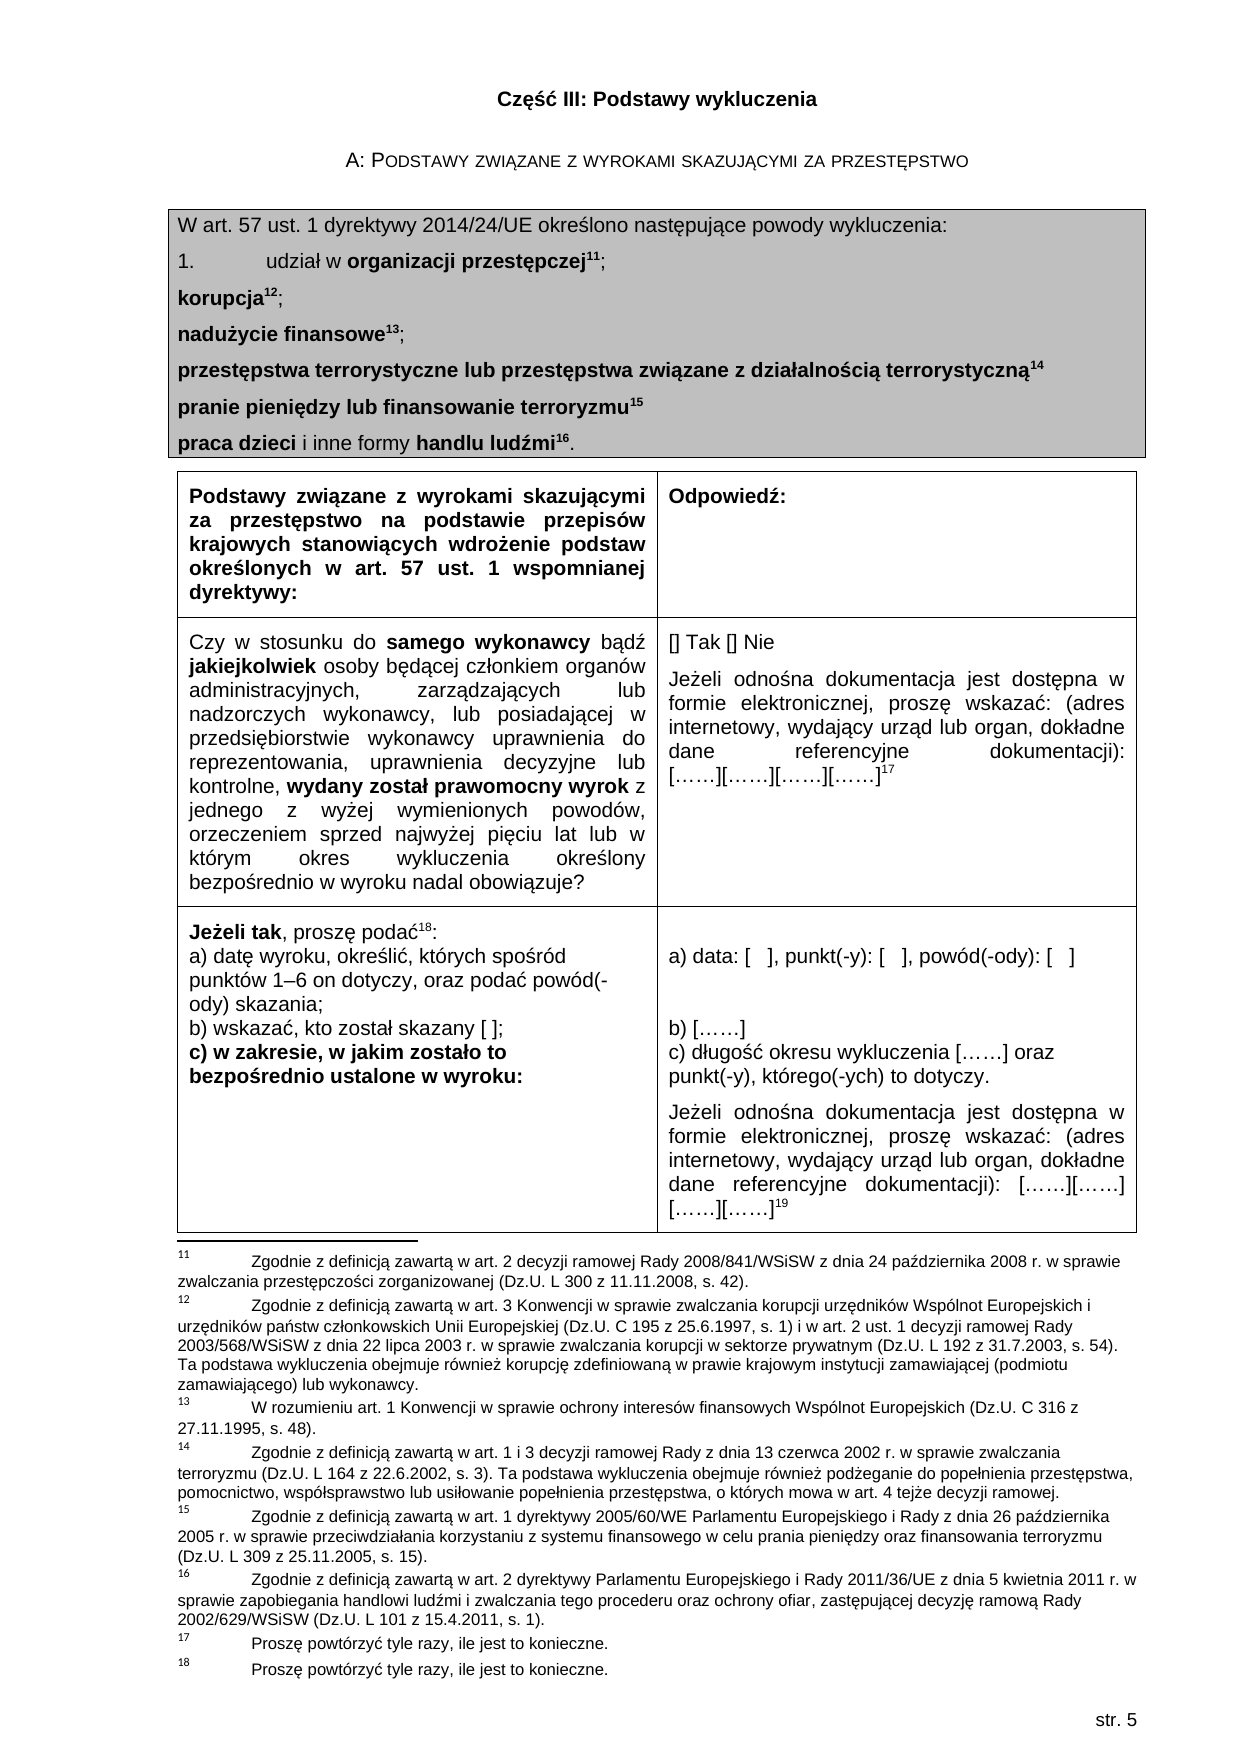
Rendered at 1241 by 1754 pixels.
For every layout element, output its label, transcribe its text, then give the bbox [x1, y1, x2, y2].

list udział w organizacji przestępczej; [169, 246, 1145, 273]
table_cell [] Tak [] Nie Jeżeli odnośna dokumentacja jest dostępna w formie elektronicznej, proszę wskazać: (adres internetowy, wydający urząd lub organ, dokładne dane referencyjne dokumentacji): [……][……][……][……] [658, 618, 1136, 906]
text A: Podstawy związane z wyrokami skazującymi za przestępstwo [177, 148, 1137, 172]
text korupcja; [169, 282, 1145, 309]
table_cell a) data: [ ], punkt(-y): [ ], powód(-ody): [ ] b) [……] c) długość okresu wykluczenia [……] oraz punkt(-y), którego(-ych) to dotyczy. Jeżeli odnośna dokumentacja jest dostępna w formie elektronicznej, proszę wskazać: (adres internetowy, wydający urząd lub organ, dokładne dane referencyjne dokumentacji): [……][……][……][……] [658, 907, 1136, 1232]
text W art. 57 ust. 1 dyrektywy 2014/24/UE określono następujące powody wykluczenia: [169, 210, 1145, 236]
table_header Podstawy związane z wyrokami skazującymi za przestępstwo na podstawie przepisów krajowych stanowiących wdrożenie podstaw określonych w art. 57 ust. 1 wspomnianej dyrektywy: [178, 472, 657, 617]
table_header Odpowiedź: [658, 472, 1136, 617]
table_cell Czy w stosunku do samego wykonawcy bądź jakiejkolwiek osoby będącej członkiem organów administracyjnych, zarządzających lub nadzorczych wykonawcy, lub posiadającej w przedsiębiorstwie wykonawcy uprawnienia do reprezentowania, uprawnienia decyzyjne lub kontrolne, wydany został prawomocny wyrok z jednego z wyżej wymienionych powodów, orzeczeniem sprzed najwyżej pięciu lat lub w którym okres wykluczenia określony bezpośrednio w wyroku nadal obowiązuje? [178, 618, 657, 906]
text praca dzieci i inne formy handlu ludźmi. [169, 428, 1145, 457]
text nadużycie finansowe; [169, 319, 1145, 346]
text przestępstwa terrorystyczne lub przestępstwa związane z działalnością terrorystyczną [169, 355, 1145, 382]
text Część III: Podstawy wykluczenia [177, 86, 1137, 110]
table_cell Jeżeli tak, proszę podać: a) datę wyroku, określić, których spośród punktów 1–6 on dotyczy, oraz podać powód(-ody) skazania; b) wskazać, kto został skazany [ ]; c) w zakresie, w jakim zostało to bezpośrednio ustalone w wyroku: [178, 907, 657, 1232]
text pranie pieniędzy lub finansowanie terroryzmu [169, 392, 1145, 419]
